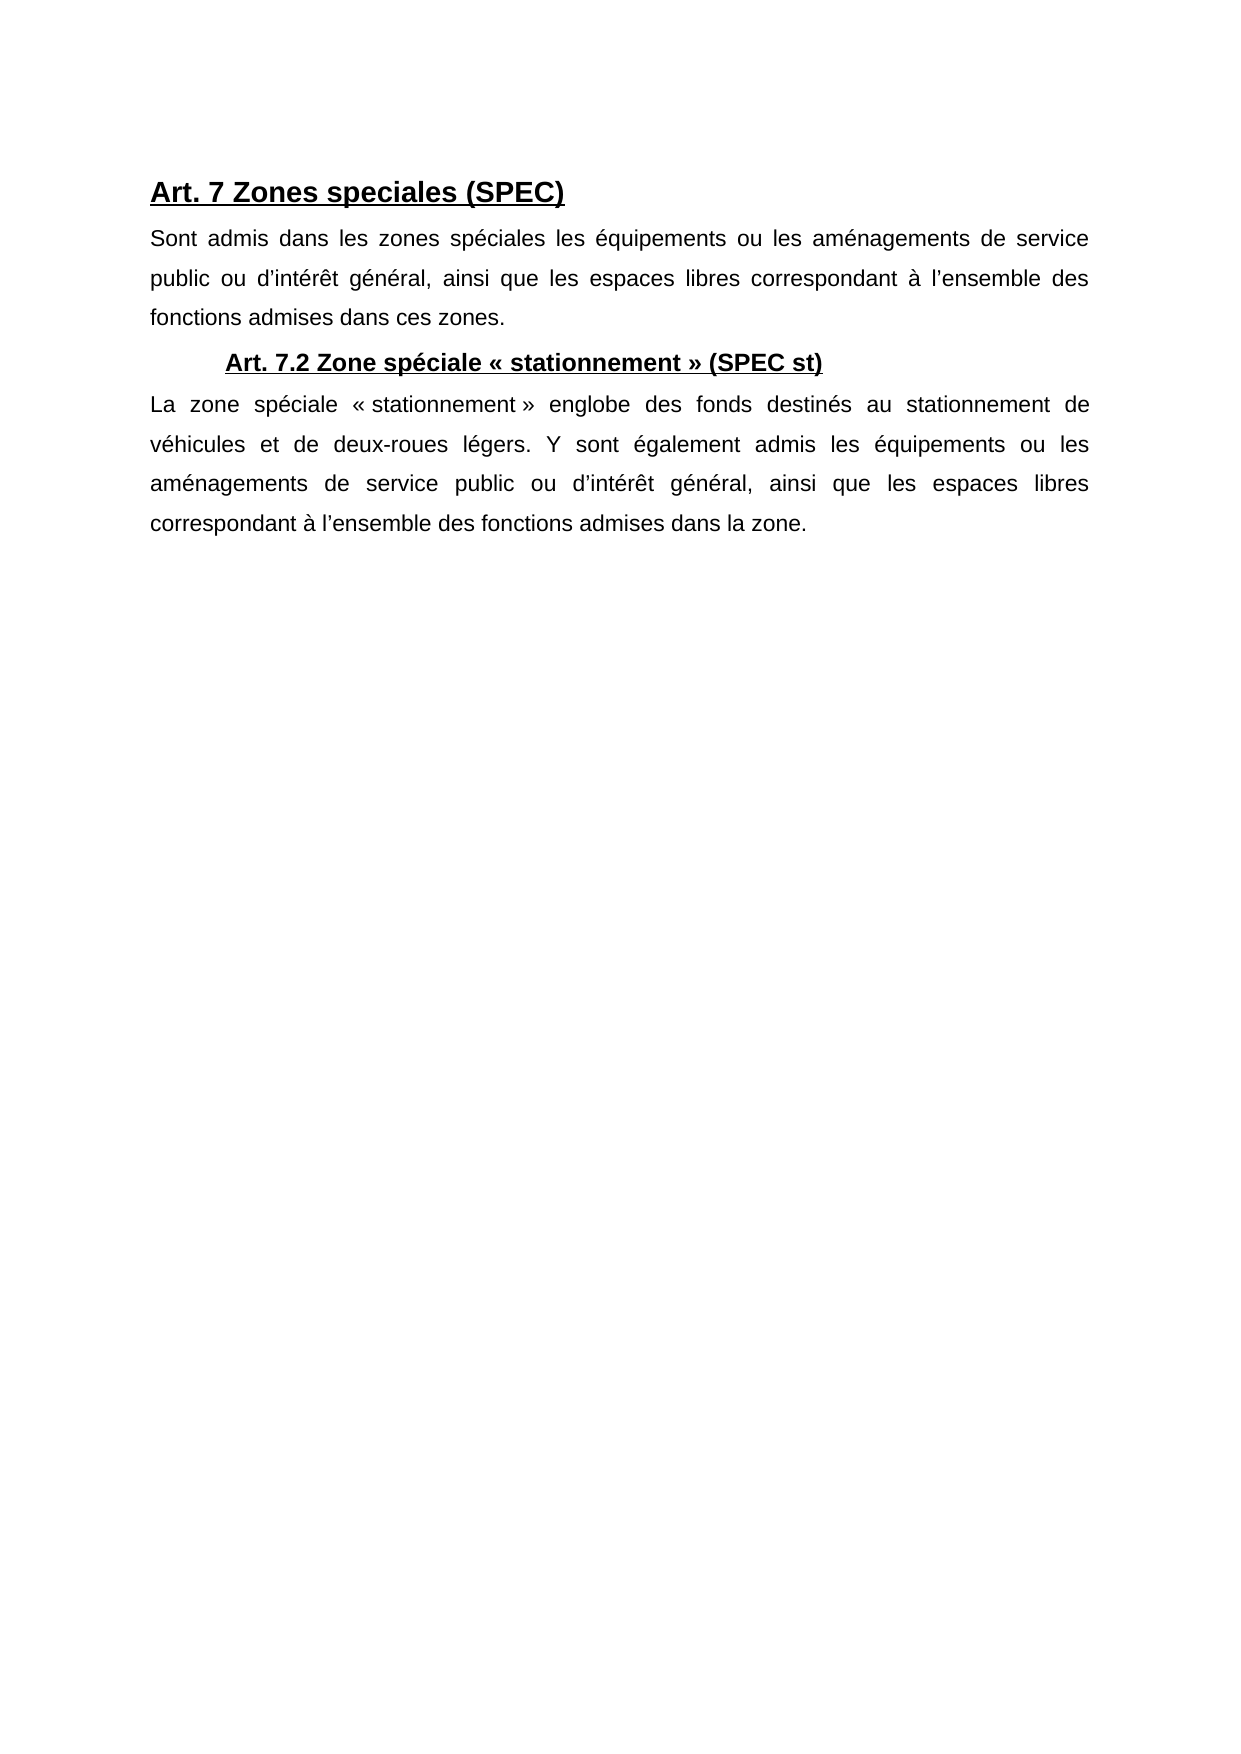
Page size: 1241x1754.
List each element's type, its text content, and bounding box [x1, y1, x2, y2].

text Sont admis dans les zones spéciales les équipements ou les aménagements de service public ou d’intérêt général, ainsi que les espaces libres correspondant à l’ensemble des fonctions admises dans ces zones. [150, 225, 1090, 331]
subtitle Art. 7 Zones speciales (SPEC) [150, 175, 1090, 208]
text La zone spéciale « stationnement » englobe des fonds destinés au stationnement de véhicules et de deux-roues légers. Y sont également admis les équipements ou les aménagements de service public ou d’intérêt général, ainsi que les espaces libres correspondant à l’ensemble des fonctions admises dans la zone. [150, 391, 1090, 536]
subtitle Art. 7.2 Zone spéciale « stationnement » (SPEC st) [225, 348, 1090, 377]
